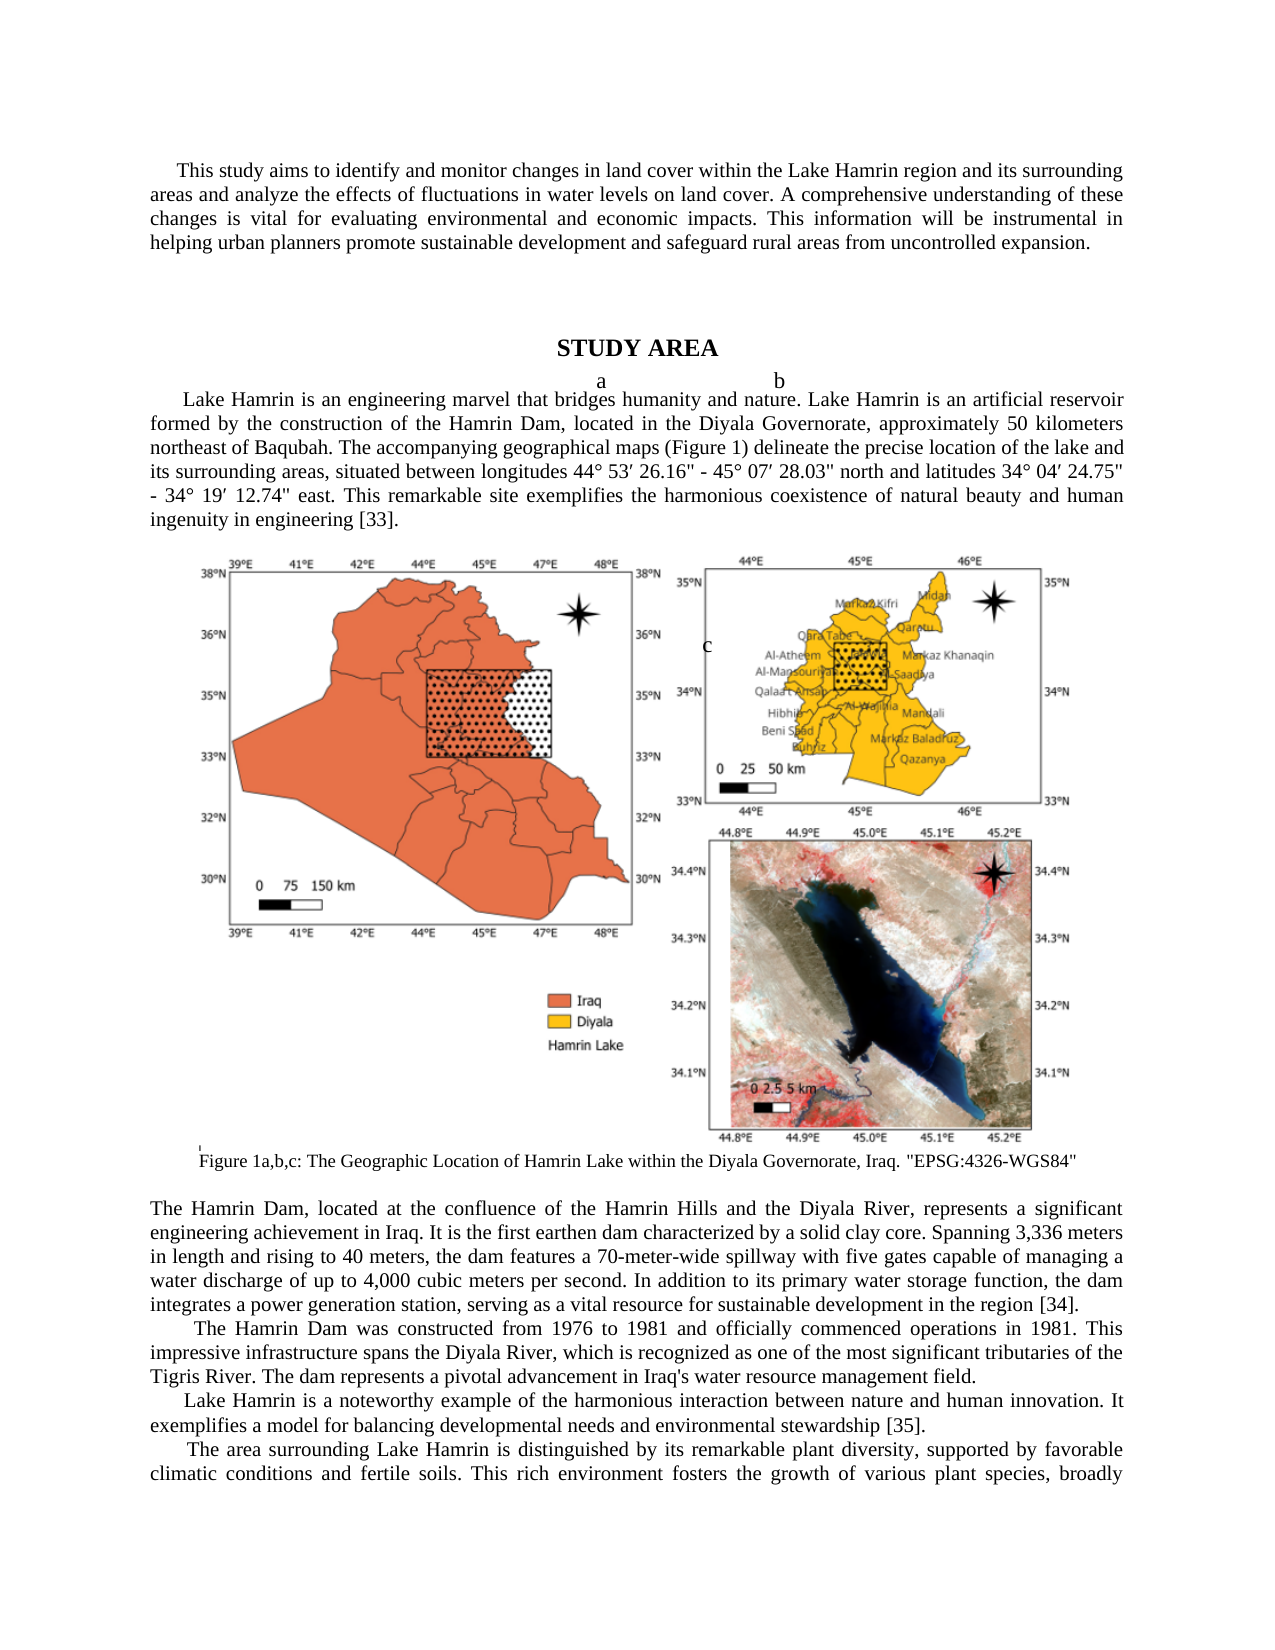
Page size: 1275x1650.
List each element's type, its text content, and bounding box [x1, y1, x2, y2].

text The Hamrin Dam, located at the confluence of the Hamrin Hills and the Diyala River, represents a significant engineering achievement in Iraq. It is the first earthen dam characterized by a solid clay core. Spanning 3,336 meters in length and rising to 40 meters, the dam features a 70-meter-wide spillway with five gates capable of managing a water discharge of up to 4,000 cubic meters per second. In addition to its primary water storage function, the dam integrates a power generation station, serving as a vital resource for sustainable development in the region . [150, 1196, 1125, 1316]
text This study aims to identify and monitor changes in land cover within the Lake Hamrin region and its surrounding areas and analyze the effects of fluctuations in water levels on land cover. A comprehensive understanding of these changes is vital for evaluating environmental and economic impacts. This information will be instrumental in helping urban planners promote sustainable development and safeguard rural areas from uncontrolled expansion. [150, 158, 1125, 254]
text Figure 1a,b,c: The Geographic Location of Hamrin Lake within the Diyala Governorate, Iraq. "EPSG:4326-WGS84" [150, 1150, 1125, 1172]
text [150, 1437, 1125, 1485]
picture [196, 555, 1079, 1151]
text Lake Hamrin is an engineering marvel that bridges humanity and nature. Lake Hamrin is an artificial reservoir formed by the construction of the Hamrin Dam, located in the Diyala Governorate, approximately 50 kilometers northeast of Baqubah. The accompanying geographical maps (Figure 1) delineate the precise location of the lake and its surrounding areas, situated between longitudes 44° 53′ 26.16" - 45° 07′ 28.03" north and latitudes 34° 04′ 24.75" - 34° 19′ 12.74" east. This remarkable site exemplifies the harmonious coexistence of natural beauty and human ingenuity in engineering. [150, 387, 1125, 531]
text The Hamrin Dam was constructed from 1976 to 1981 and officially commenced operations in 1981. This impressive infrastructure spans the Diyala River, which is recognized as one of the most significant tributaries of the Tigris River. The dam represents a pivotal advancement in Iraq's water resource management field. [150, 1316, 1125, 1388]
text Lake Hamrin is a noteworthy example of the harmonious interaction between nature and human innovation. It exemplifies a model for balancing developmental needs and environmental stewardship . [150, 1388, 1125, 1437]
text STUDY AREA [150, 333, 1125, 362]
